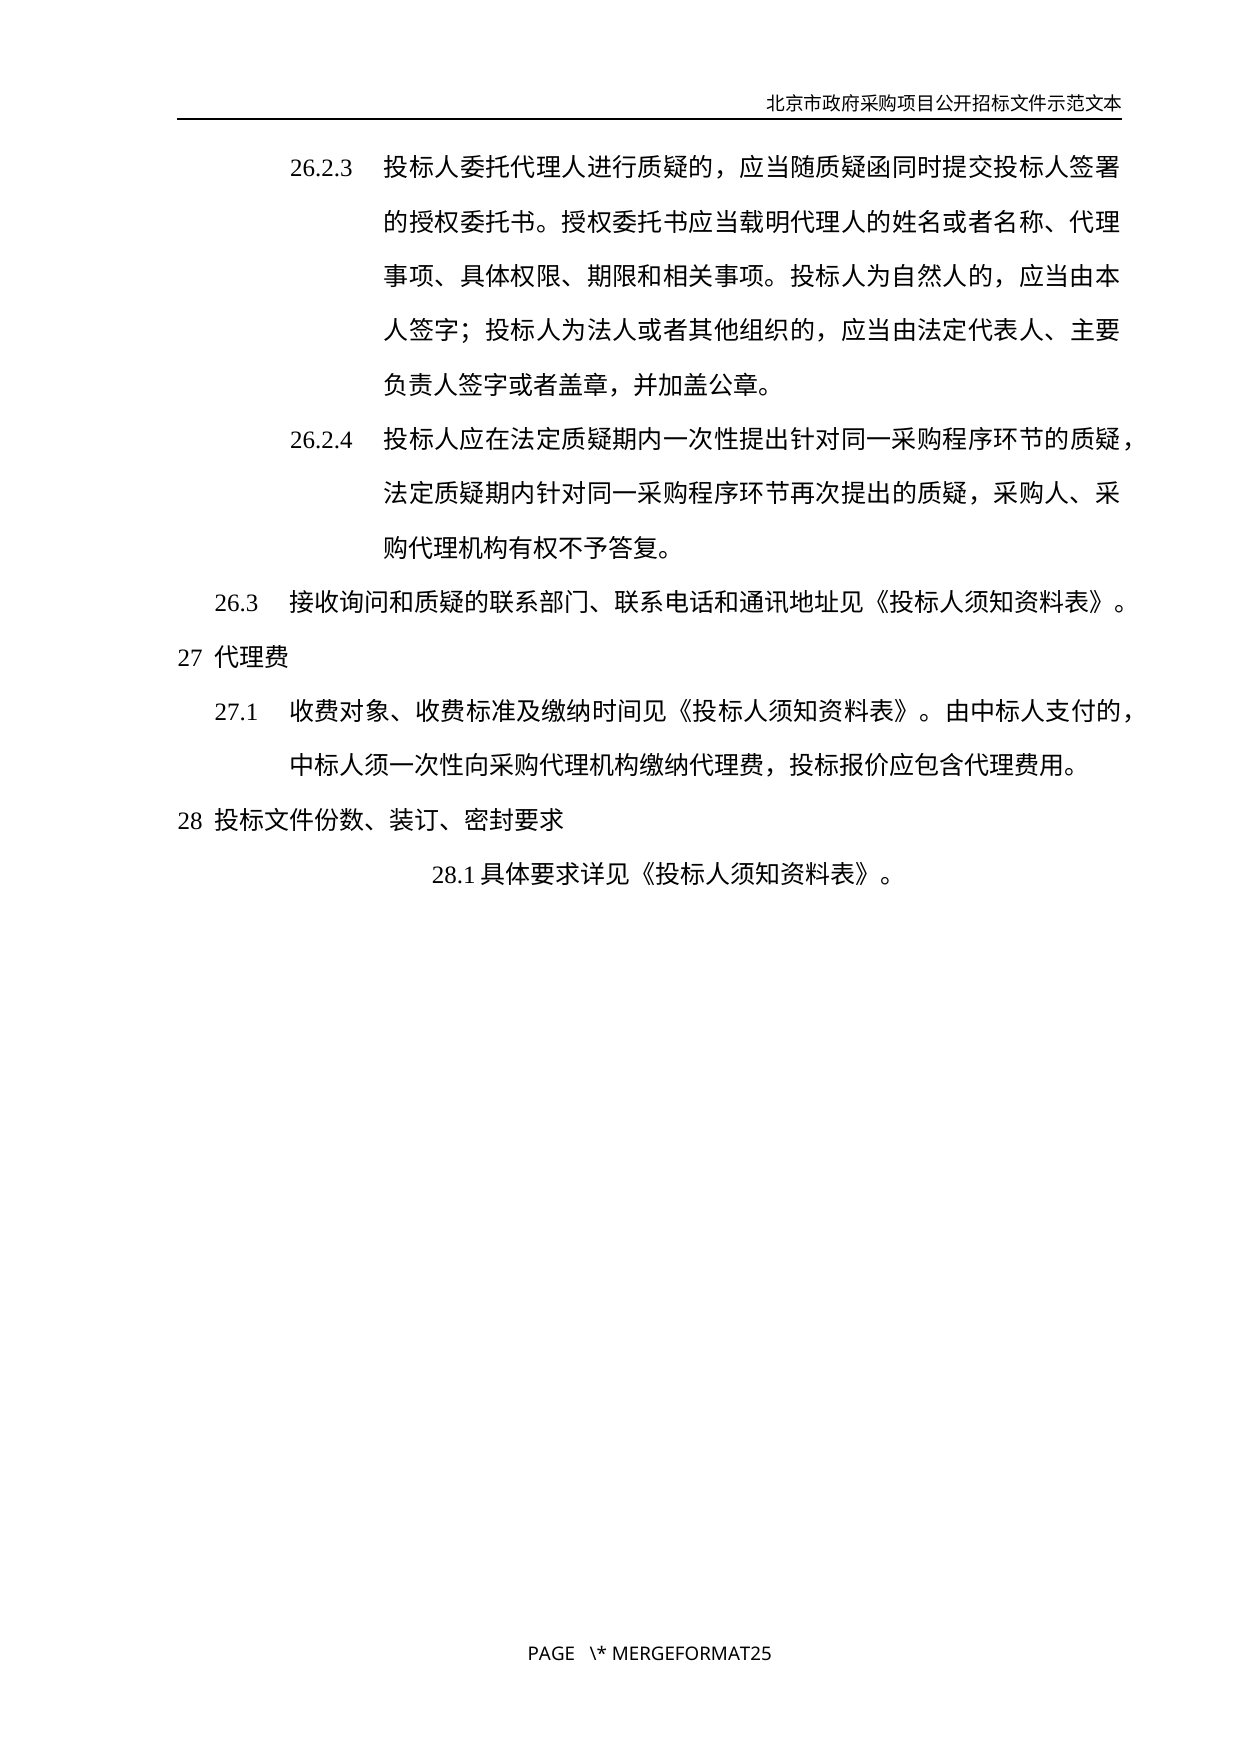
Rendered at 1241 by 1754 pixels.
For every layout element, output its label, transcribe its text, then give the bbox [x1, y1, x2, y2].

list 代理费 [177, 637, 1122, 673]
text 28.1具体要求详见《投标人须知资料表》。第三章 资格审查 [215, 854, 1122, 891]
list 接收询问和质疑的联系部门、联系电话和通讯地址见《投标人须知资料表》。 [214, 583, 1122, 619]
list 投标人应在法定质疑期内一次性提出针对同一采购程序环节的质疑，法定质疑期内针对同一采购程序环节再次提出的质疑，采购人、采购代理机构有权不予答复。 [290, 419, 1122, 564]
list 投标人委托代理人进行质疑的，应当随质疑函同时提交投标人签署的授权委托书。授权委托书应当载明代理人的姓名或者名称、代理事项、具体权限、期限和相关事项。投标人为自然人的，应当由本人签字；投标人为法人或者其他组织的，应当由法定代表人、主要负责人签字或者盖章，并加盖公章。 [290, 148, 1122, 401]
list 收费对象、收费标准及缴纳时间见《投标人须知资料表》。由中标人支付的，中标人须一次性向采购代理机构缴纳代理费，投标报价应包含代理费用。 [214, 691, 1122, 782]
list 投标文件份数、装订、密封要求 [177, 800, 1122, 836]
